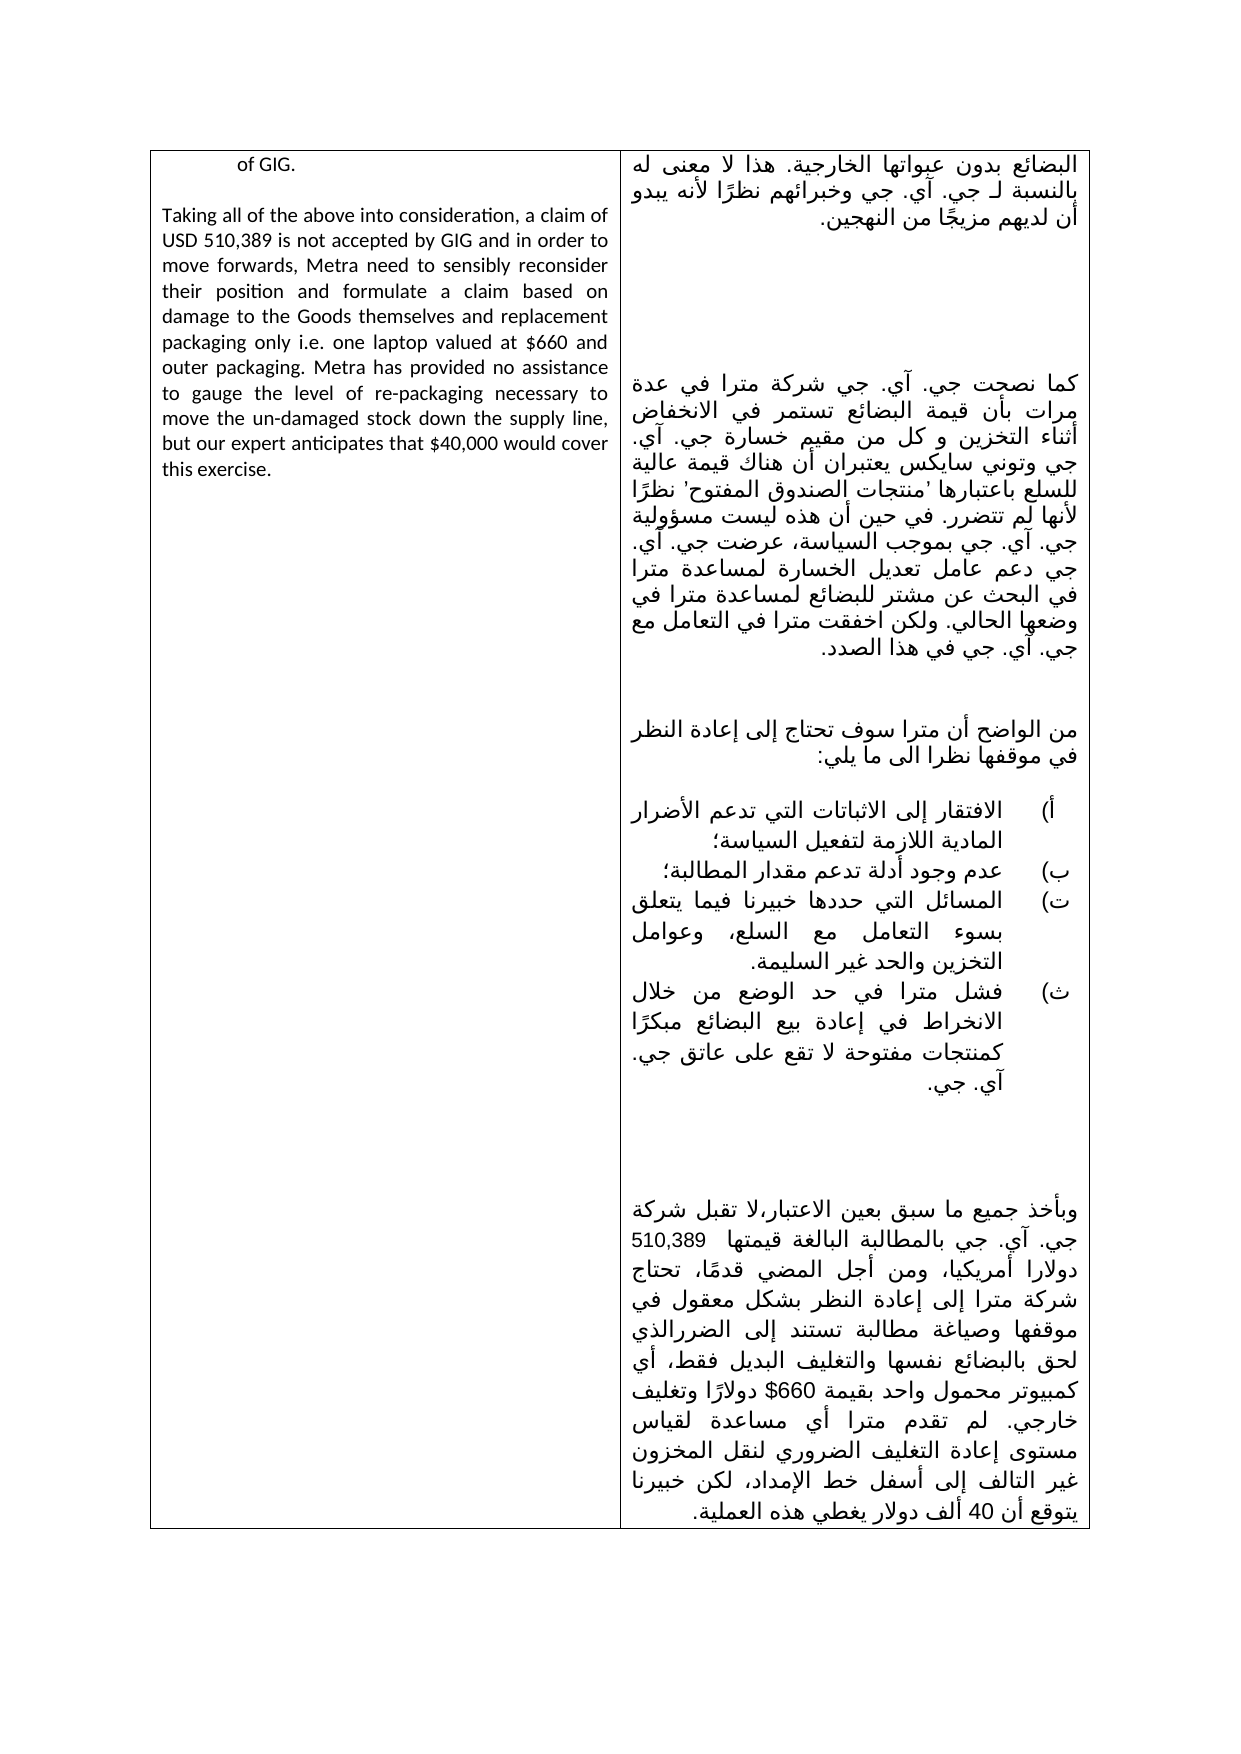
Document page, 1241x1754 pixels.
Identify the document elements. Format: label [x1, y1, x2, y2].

table_cell [151, 151, 620, 1528]
table_cell [621, 151, 1089, 1528]
